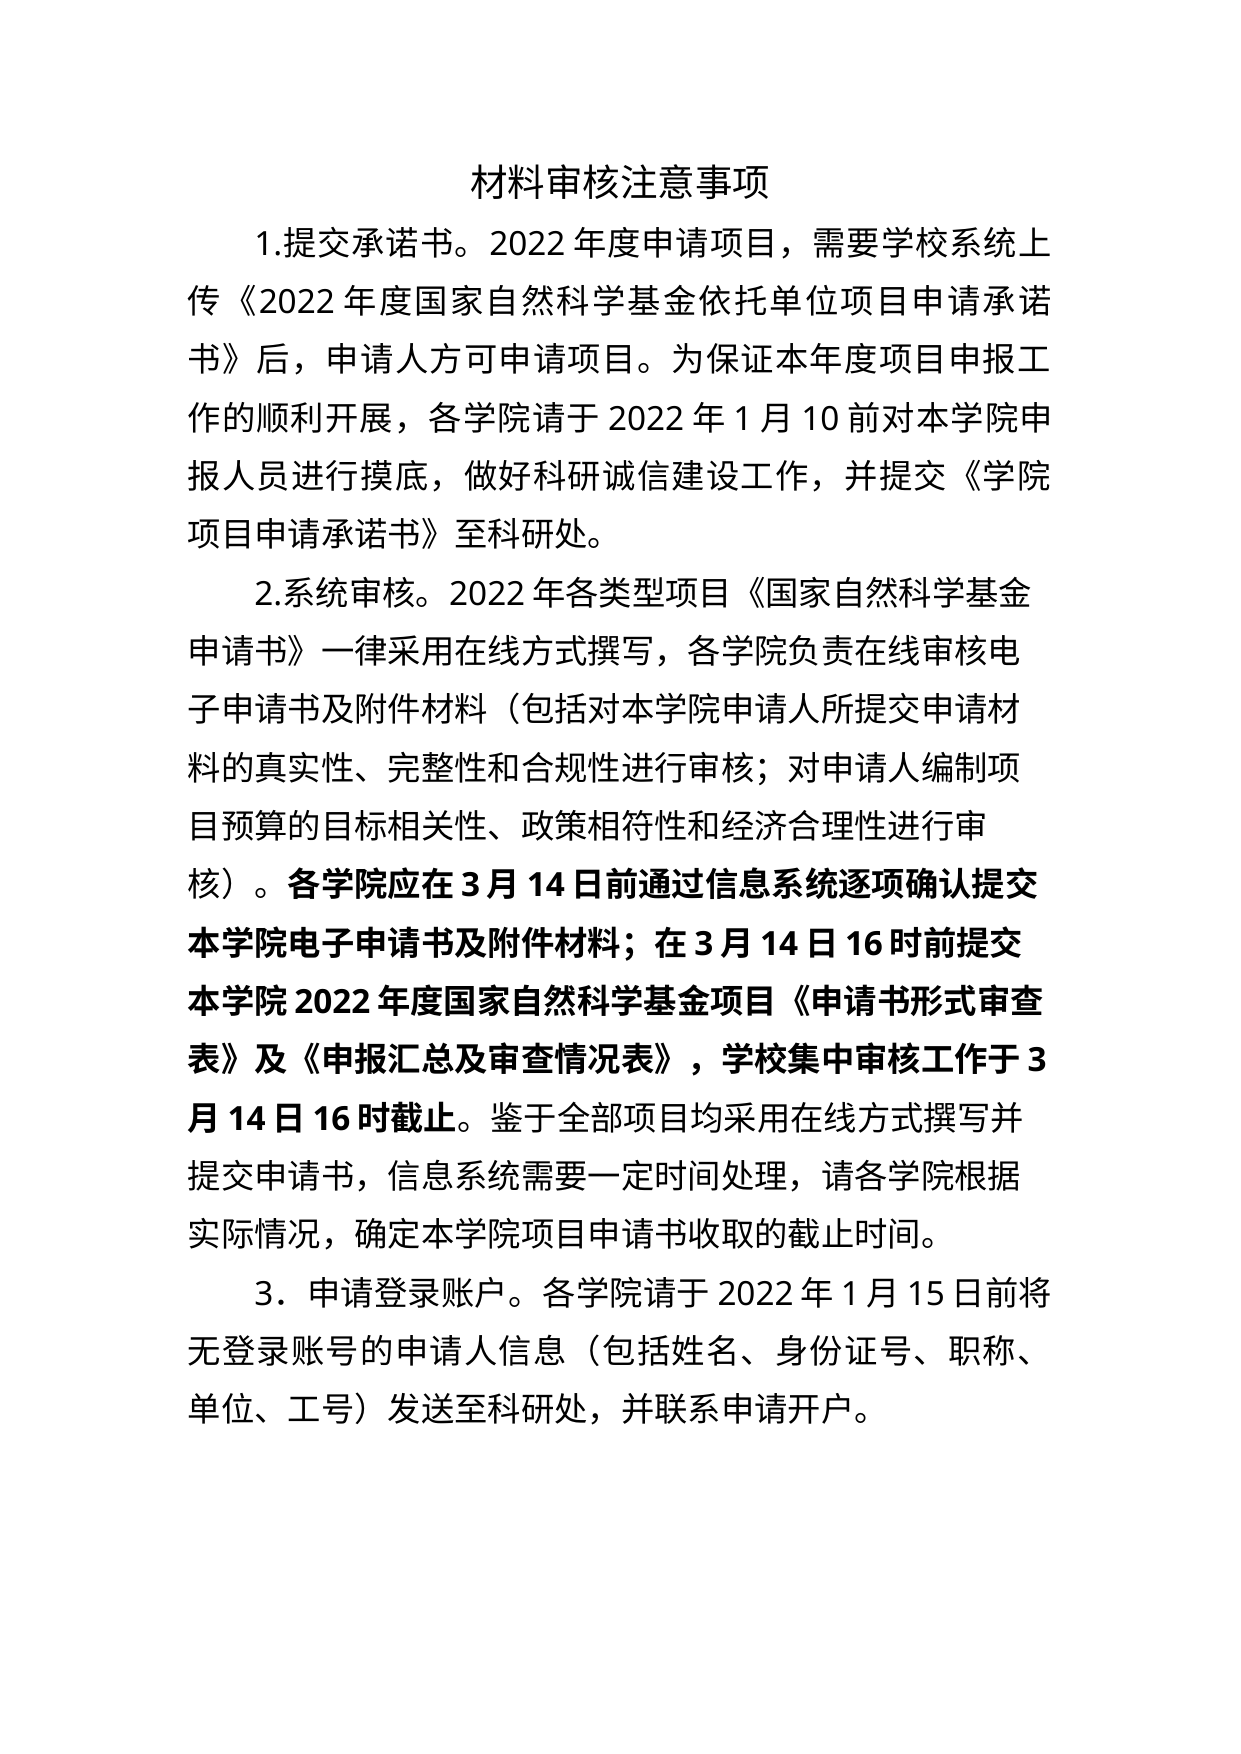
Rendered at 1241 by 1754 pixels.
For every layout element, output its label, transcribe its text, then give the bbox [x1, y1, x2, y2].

text 3．申请登录账户。各学院请于2022年1月15日前将无登录账号的申请人信息（包括姓名、身份证号、职称、单位、工号）发送至科研处，并联系申请开户。 [187, 1258, 1053, 1433]
text 材料审核注意事项 [187, 150, 1053, 208]
text 1.提交承诺书。2022年度申请项目，需要学校系统上传《2022年度国家自然科学基金依托单位项目申请承诺书》后，申请人方可申请项目。为保证本年度项目申报工作的顺利开展，各学院请于2022年1月10前对本学院申报人员进行摸底，做好科研诚信建设工作，并提交《学院项目申请承诺书》至科研处。 [187, 208, 1053, 558]
text 2.系统审核。2022年各类型项目《国家自然科学基金申请书》一律采用在线方式撰写，各学院负责在线审核电子申请书及附件材料（包括对本学院申请人所提交申请材料的真实性、完整性和合规性进行审核；对申请人编制项目预算的目标相关性、政策相符性和经济合理性进行审核）。各学院应在3月14日前通过信息系统逐项确认提交本学院电子申请书及附件材料；在3月14日16时前提交本学院2022年度国家自然科学基金项目《申请书形式审查表》及《申报汇总及审查情况表》，学校集中审核工作于3月14日16时截止。鉴于全部项目均采用在线方式撰写并提交申请书，信息系统需要一定时间处理，请各学院根据实际情况，确定本学院项目申请书收取的截止时间。 [187, 558, 1053, 1258]
